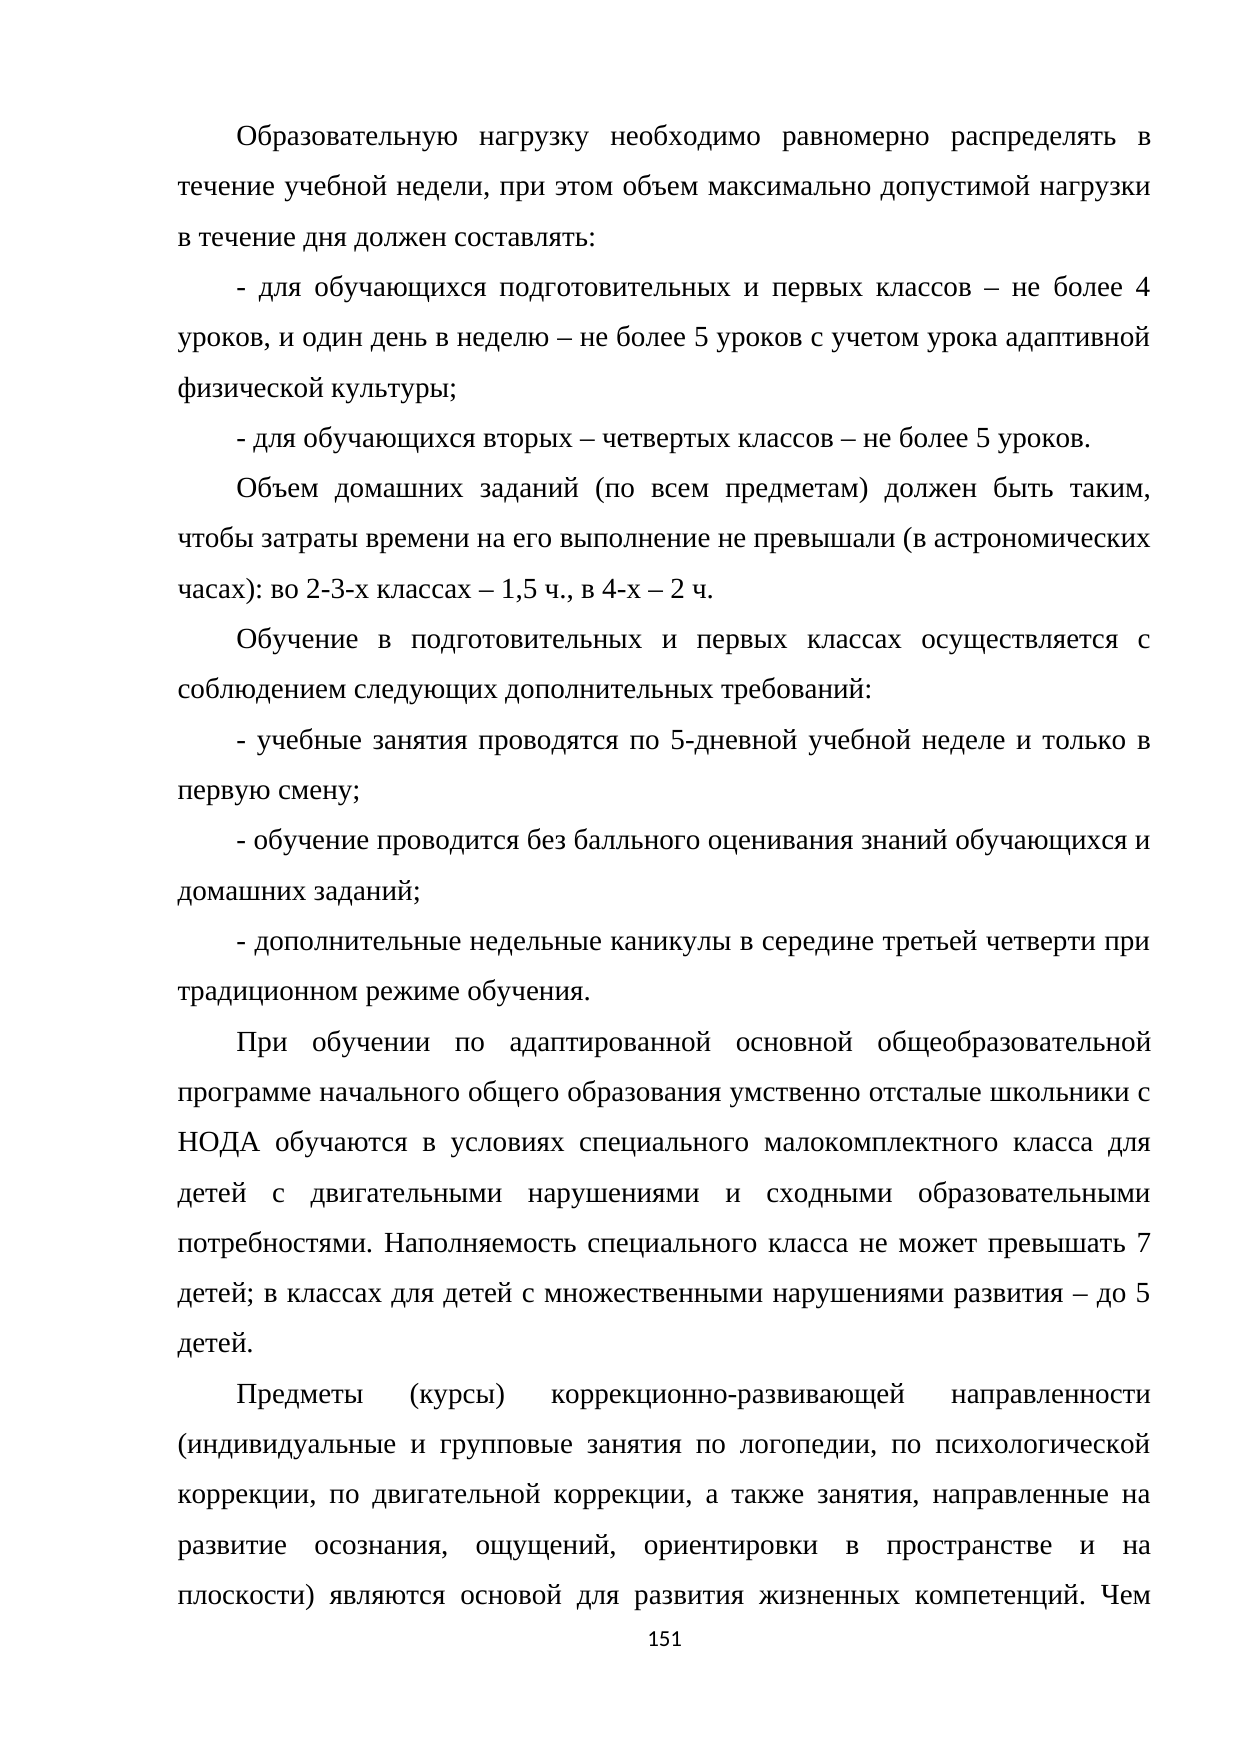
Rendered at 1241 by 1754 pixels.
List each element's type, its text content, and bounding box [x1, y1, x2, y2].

text - учебные занятия проводятся по 5-дневной учебной неделе и только в первую смену; [177, 722, 1152, 806]
text - обучение проводится без балльного оценивания знаний обучающихся и домашних заданий; [177, 822, 1152, 906]
text - дополнительные недельные каникулы в середине третьей четверти при традиционном режиме обучения. [177, 923, 1152, 1007]
text - для обучающихся вторых – четвертых классов – не более 5 уроков. [177, 420, 1152, 453]
text Образовательную нагрузку необходимо равномерно распределять в течение учебной недели, при этом объем максимально допустимой нагрузки в течение дня должен составлять: [177, 118, 1152, 252]
text При обучении по адаптированной основной общеобразовательной программе начального общего образования умственно отсталые школьники с НОДА обучаются в условиях специального малокомплектного класса для детей с двигательными нарушениями и сходными образовательными потребностями. Наполняемость специального класса не может превышать 7 детей; в классах для детей с множественными нарушениями развития – до 5 детей. [177, 1024, 1152, 1359]
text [177, 1376, 1152, 1611]
text - для обучающихся подготовительных и первых классов – не более 4 уроков, и один день в неделю – не более 5 уроков с учетом урока адаптивной физической культуры; [177, 269, 1152, 403]
text Объем домашних заданий (по всем предметам) должен быть таким, чтобы затраты времени на его выполнение не превышали (в астрономических часах): во 2-3-х классах – 1,5 ч., в 4-х – 2 ч. [177, 470, 1152, 604]
text Обучение в подготовительных и первых классах осуществляется с соблюдением следующих дополнительных требований: [177, 621, 1152, 705]
